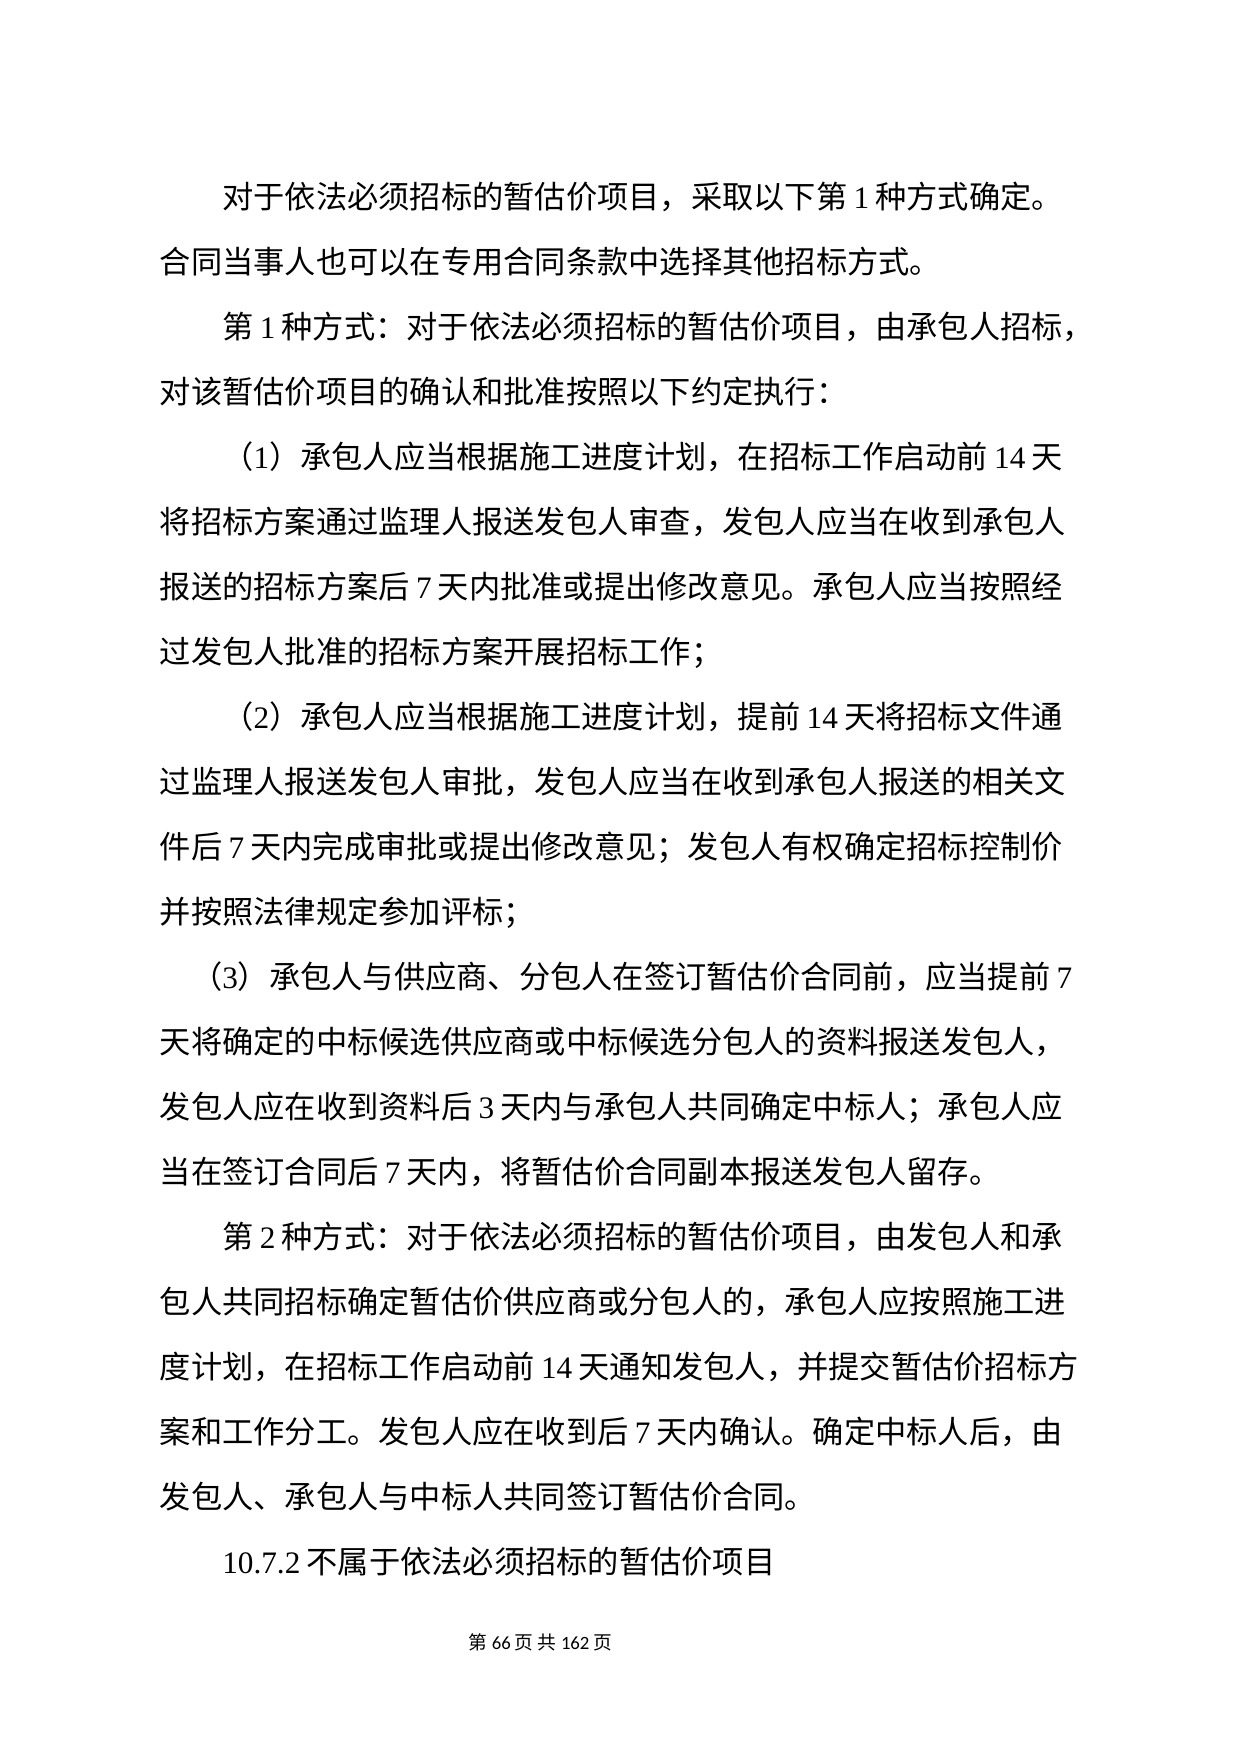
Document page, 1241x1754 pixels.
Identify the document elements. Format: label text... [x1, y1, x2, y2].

text 10.7.2不属于依法必须招标的暂估价项目 [159, 1527, 1078, 1592]
text （1）承包人应当根据施工进度计划，在招标工作启动前14天将招标方案通过监理人报送发包人审查，发包人应当在收到承包人报送的招标方案后7天内批准或提出修改意见。承包人应当按照经过发包人批准的招标方案开展招标工作； [159, 422, 1078, 682]
text 第2种方式：对于依法必须招标的暂估价项目，由发包人和承包人共同招标确定暂估价供应商或分包人的，承包人应按照施工进度计划，在招标工作启动前14天通知发包人，并提交暂估价招标方案和工作分工。发包人应在收到后7天内确认。确定中标人后，由发包人、承包人与中标人共同签订暂估价合同。 [159, 1202, 1078, 1527]
text （3）承包人与供应商、分包人在签订暂估价合同前，应当提前7天将确定的中标候选供应商或中标候选分包人的资料报送发包人，发包人应在收到资料后3天内与承包人共同确定中标人；承包人应当在签订合同后7天内，将暂估价合同副本报送发包人留存。 [159, 942, 1078, 1202]
text 对于依法必须招标的暂估价项目，采取以下第1种方式确定。合同当事人也可以在专用合同条款中选择其他招标方式。 [159, 162, 1078, 292]
text 第1种方式：对于依法必须招标的暂估价项目，由承包人招标，对该暂估价项目的确认和批准按照以下约定执行： [159, 292, 1078, 422]
text （2）承包人应当根据施工进度计划，提前14天将招标文件通过监理人报送发包人审批，发包人应当在收到承包人报送的相关文件后7天内完成审批或提出修改意见；发包人有权确定招标控制价并按照法律规定参加评标； [159, 682, 1078, 942]
